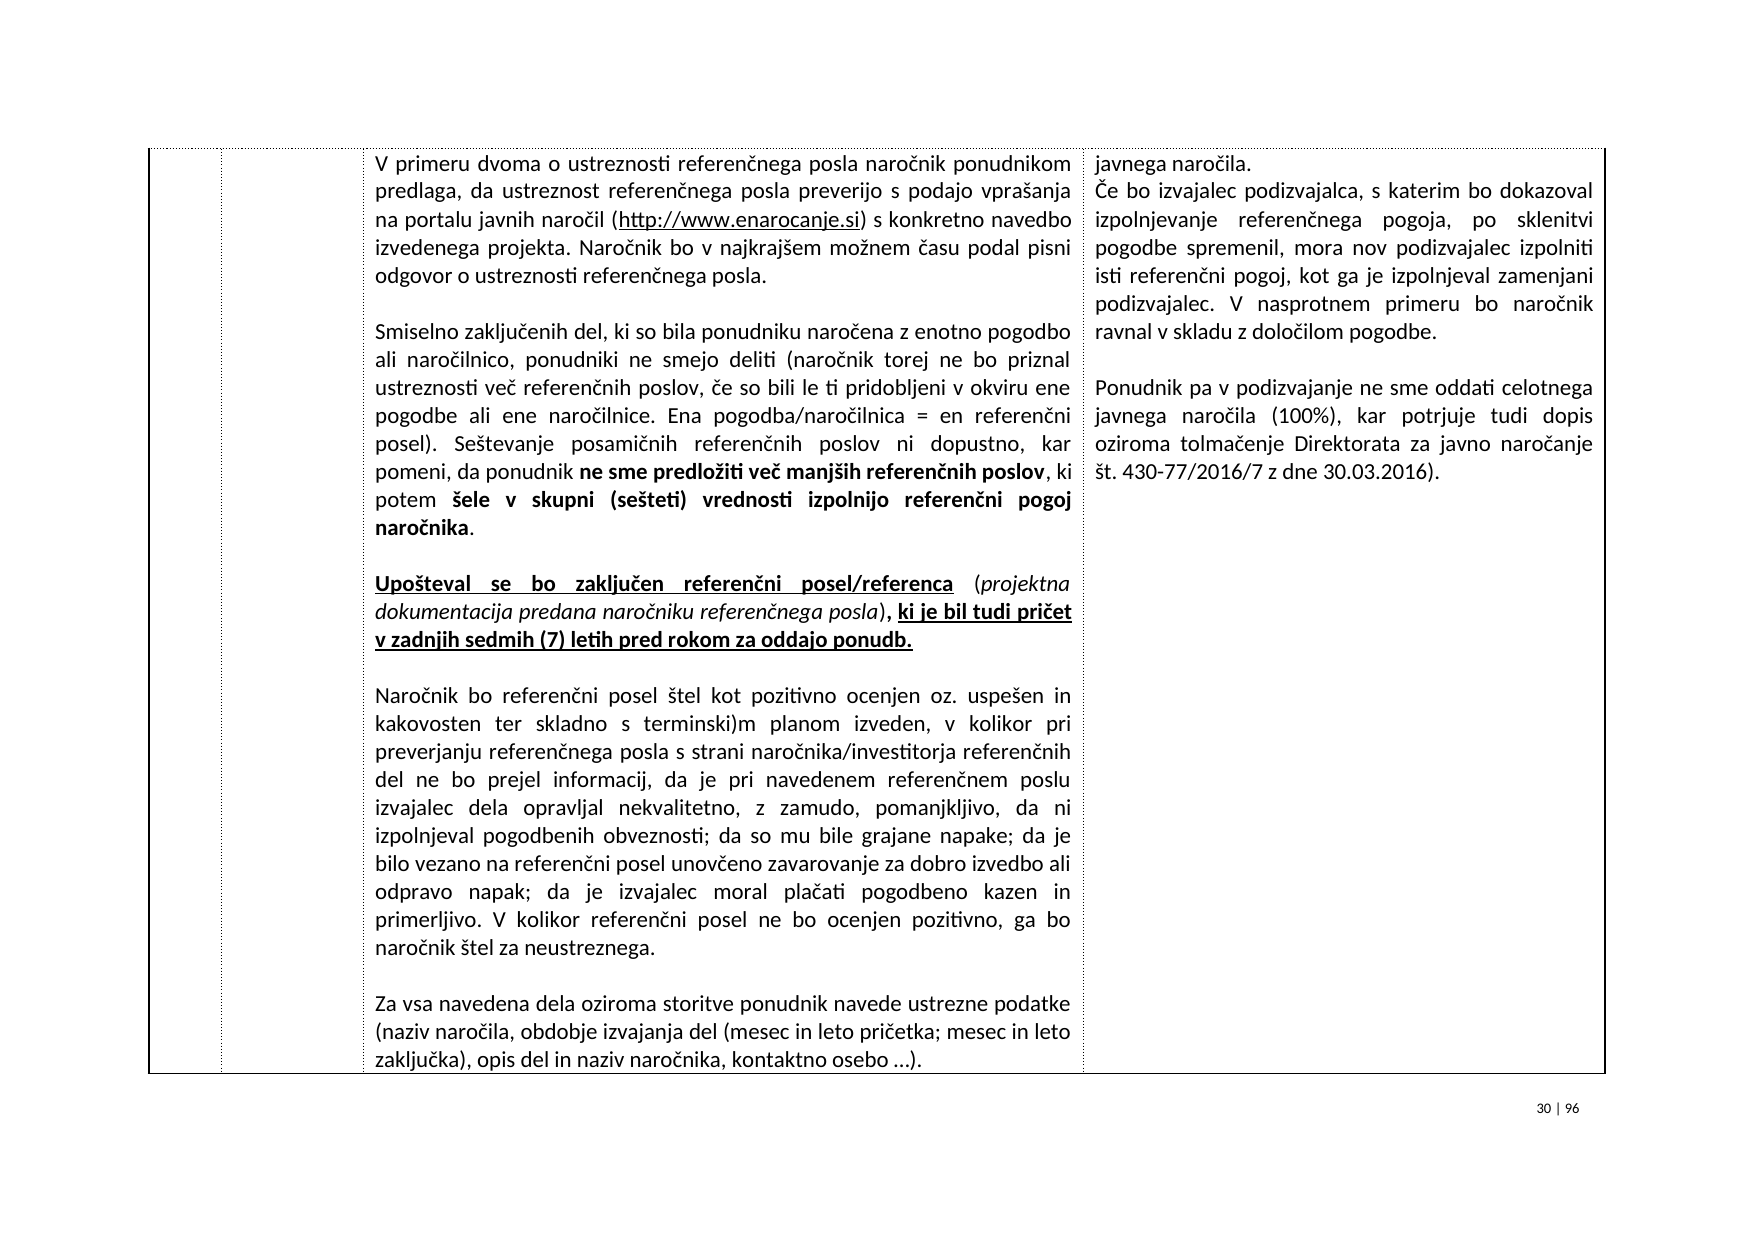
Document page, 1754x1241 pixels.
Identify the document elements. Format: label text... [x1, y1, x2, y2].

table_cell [1084, 148, 1604, 1073]
table_cell 1. [150, 148, 221, 1073]
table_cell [221, 148, 364, 1073]
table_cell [364, 148, 1083, 1073]
